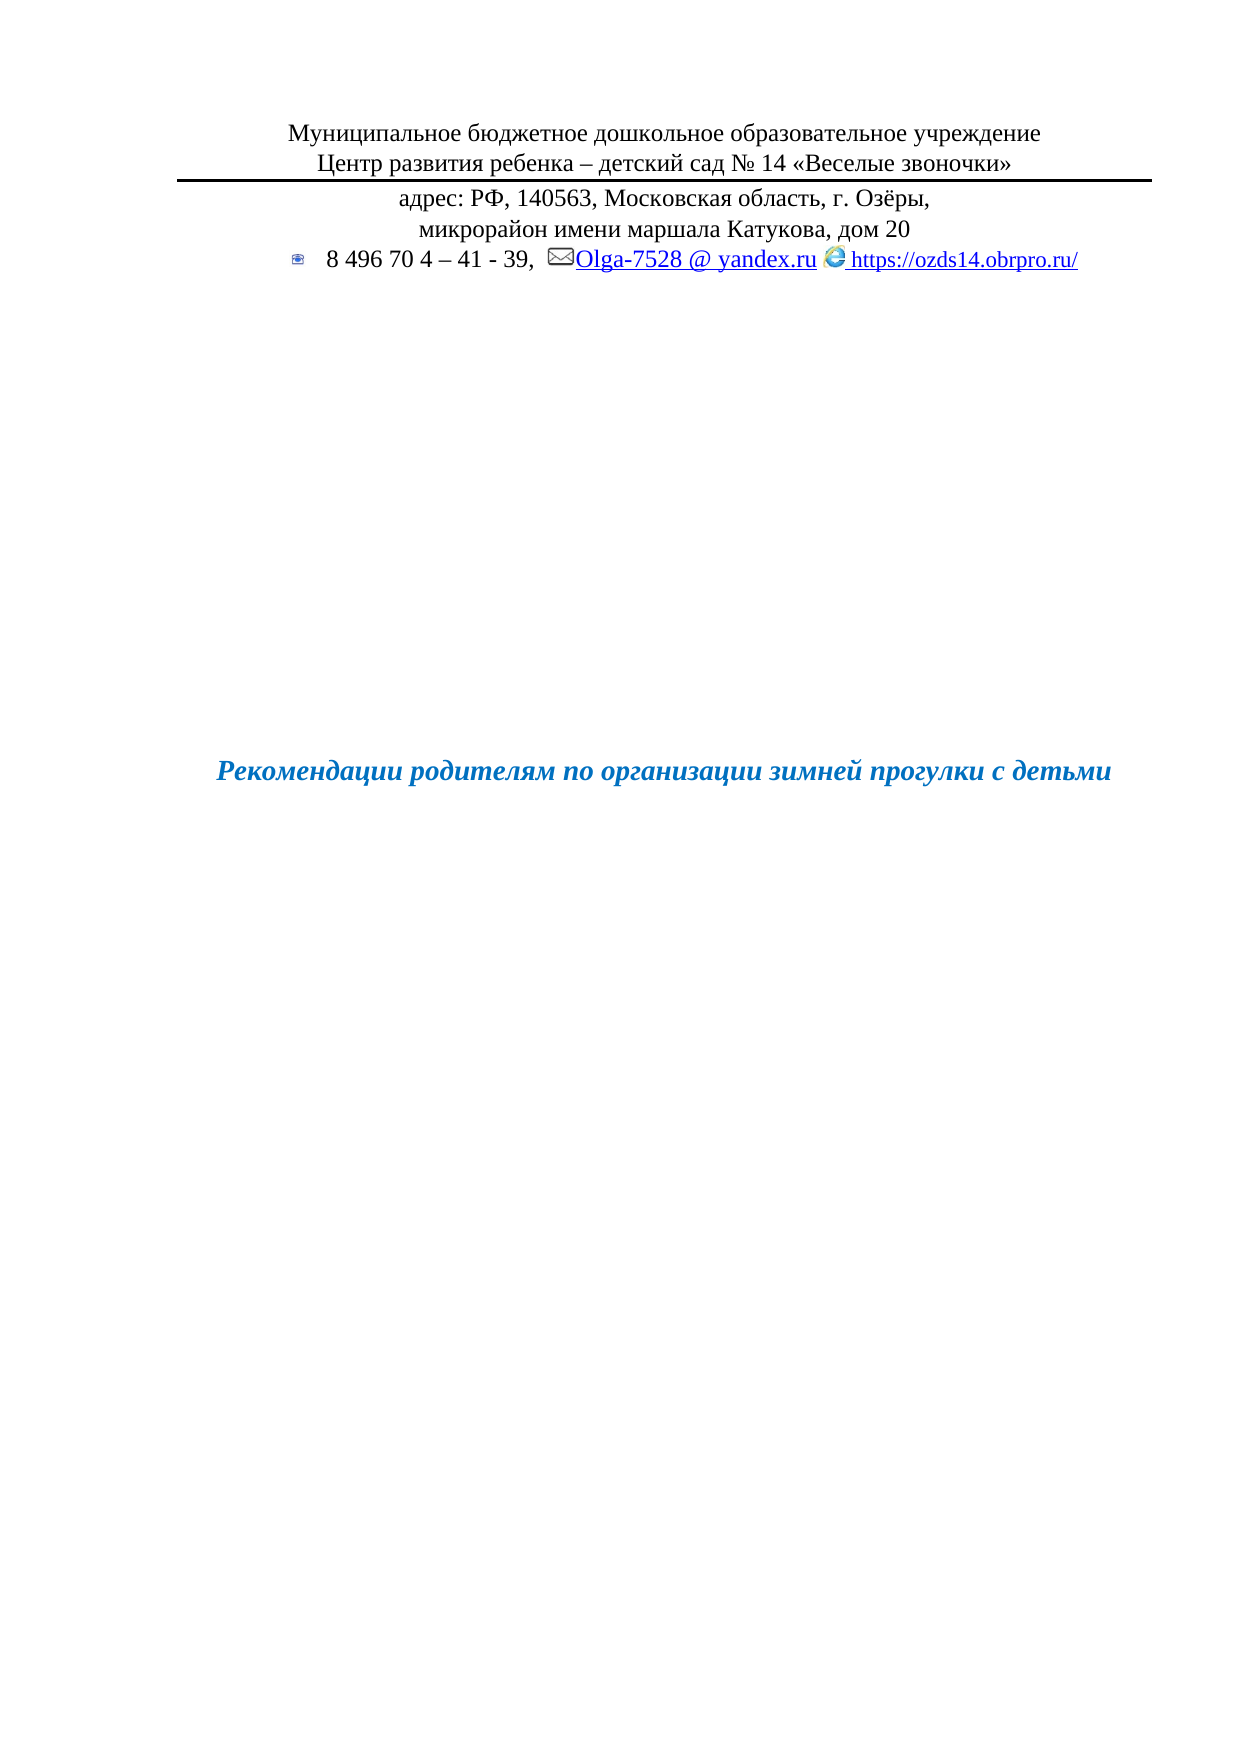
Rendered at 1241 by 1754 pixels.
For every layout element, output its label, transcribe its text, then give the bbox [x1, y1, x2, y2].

text адрес: РФ, 140563, Московская область, г. Озёры, [177, 183, 1152, 212]
picture [289, 250, 306, 267]
text Муниципальное бюджетное дошкольное образовательное учреждение [177, 118, 1152, 147]
text Рекомендации родителям по организации зимней прогулки с детьми [177, 753, 1152, 787]
picture [546, 246, 576, 268]
text микрорайон имени маршала Катукова, дом 20 [177, 214, 1152, 242]
list 8 496 70 4 – 41 - 39, Olga-7528 @ yandex.ru https://ozds14.obrpro.ru/ [215, 244, 1152, 272]
picture [822, 245, 845, 268]
text Центр развития ребенка – детский сад № 14 «Веселые звоночки» [177, 148, 1152, 179]
